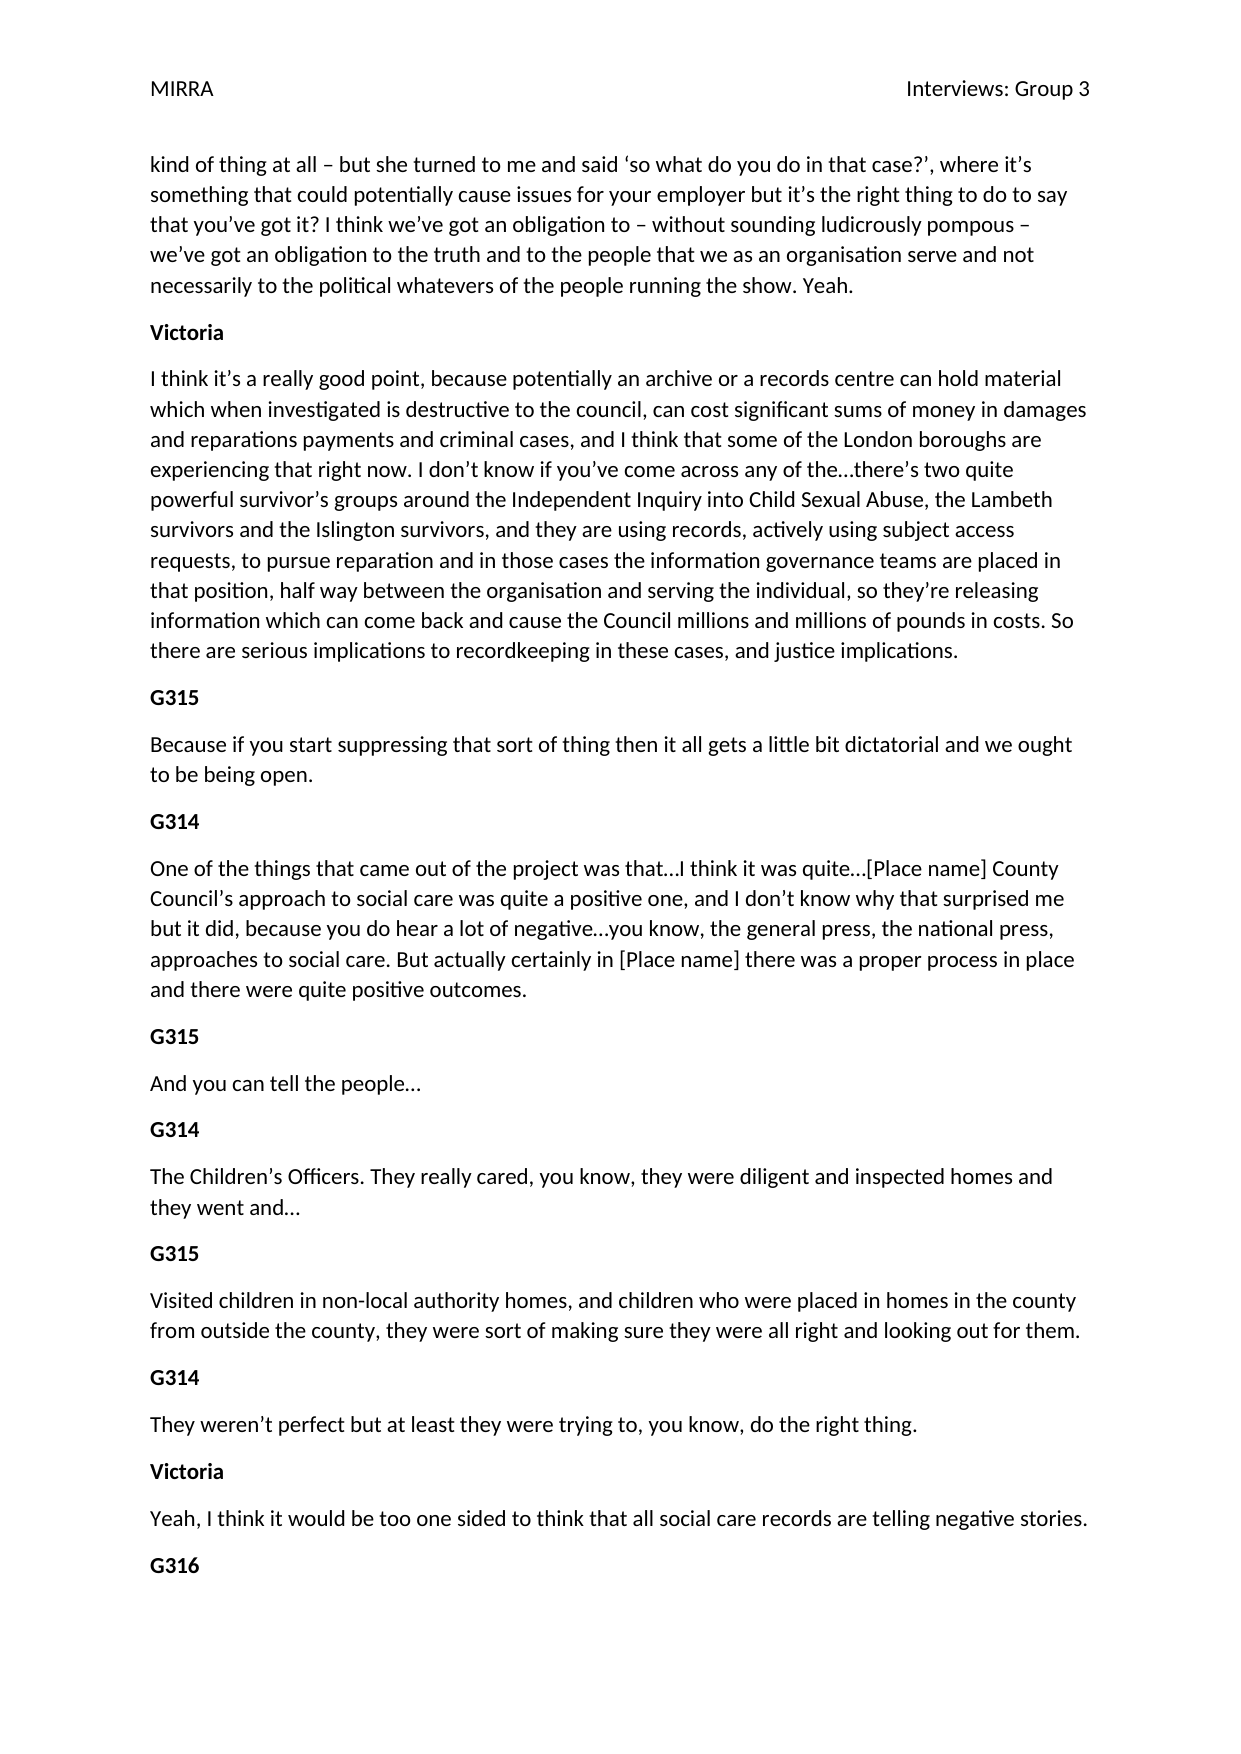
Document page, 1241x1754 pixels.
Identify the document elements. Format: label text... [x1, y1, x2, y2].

text G315 [150, 683, 1090, 711]
text Victoria [150, 1457, 1090, 1485]
text They weren’t perfect but at least they were trying to, you know, do the right thing. [150, 1410, 1090, 1438]
text And you can tell the people… [150, 1069, 1090, 1097]
text G315 [150, 1239, 1090, 1268]
text The Children’s Officers. They really cared, you know, they were diligent and inspected homes and they went and… [150, 1162, 1090, 1221]
text G314 [150, 807, 1090, 835]
text G316 [150, 1551, 1090, 1579]
text G314 [150, 1116, 1090, 1144]
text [150, 150, 1090, 299]
text One of the things that came out of the project was that…I think it was quite…[Place name] County Council’s approach to social care was quite a positive one, and I don’t know why that surprised me but it did, because you do hear a lot of negative…you know, the general press, the national press, approaches to social care. But actually certainly in [Place name] there was a proper process in place and there were quite positive outcomes. [150, 854, 1090, 1003]
text Victoria [150, 318, 1090, 346]
text Yeah, I think it would be too one sided to think that all social care records are telling negative stories. [150, 1504, 1090, 1532]
text G314 [150, 1363, 1090, 1392]
text I think it’s a really good point, because potentially an archive or a records centre can hold material which when investigated is destructive to the council, can cost significant sums of money in damages and reparations payments and criminal cases, and I think that some of the London boroughs are experiencing that right now. I don’t know if you’ve come across any of the…there’s two quite powerful survivor’s groups around the Independent Inquiry into Child Sexual Abuse, the Lambeth survivors and the Islington survivors, and they are using records, actively using subject access requests, to pursue reparation and in those cases the information governance teams are placed in that position, half way between the organisation and serving the individual, so they’re releasing information which can come back and cause the Council millions and millions of pounds in costs. So there are serious implications to recordkeeping in these cases, and justice implications. [150, 364, 1090, 664]
text G315 [150, 1022, 1090, 1050]
text Because if you start suppressing that sort of thing then it all gets a little bit dictatorial and we ought to be being open. [150, 730, 1090, 788]
text Visited children in non-local authority homes, and children who were placed in homes in the county from outside the county, they were sort of making sure they were all right and looking out for them. [150, 1286, 1090, 1345]
